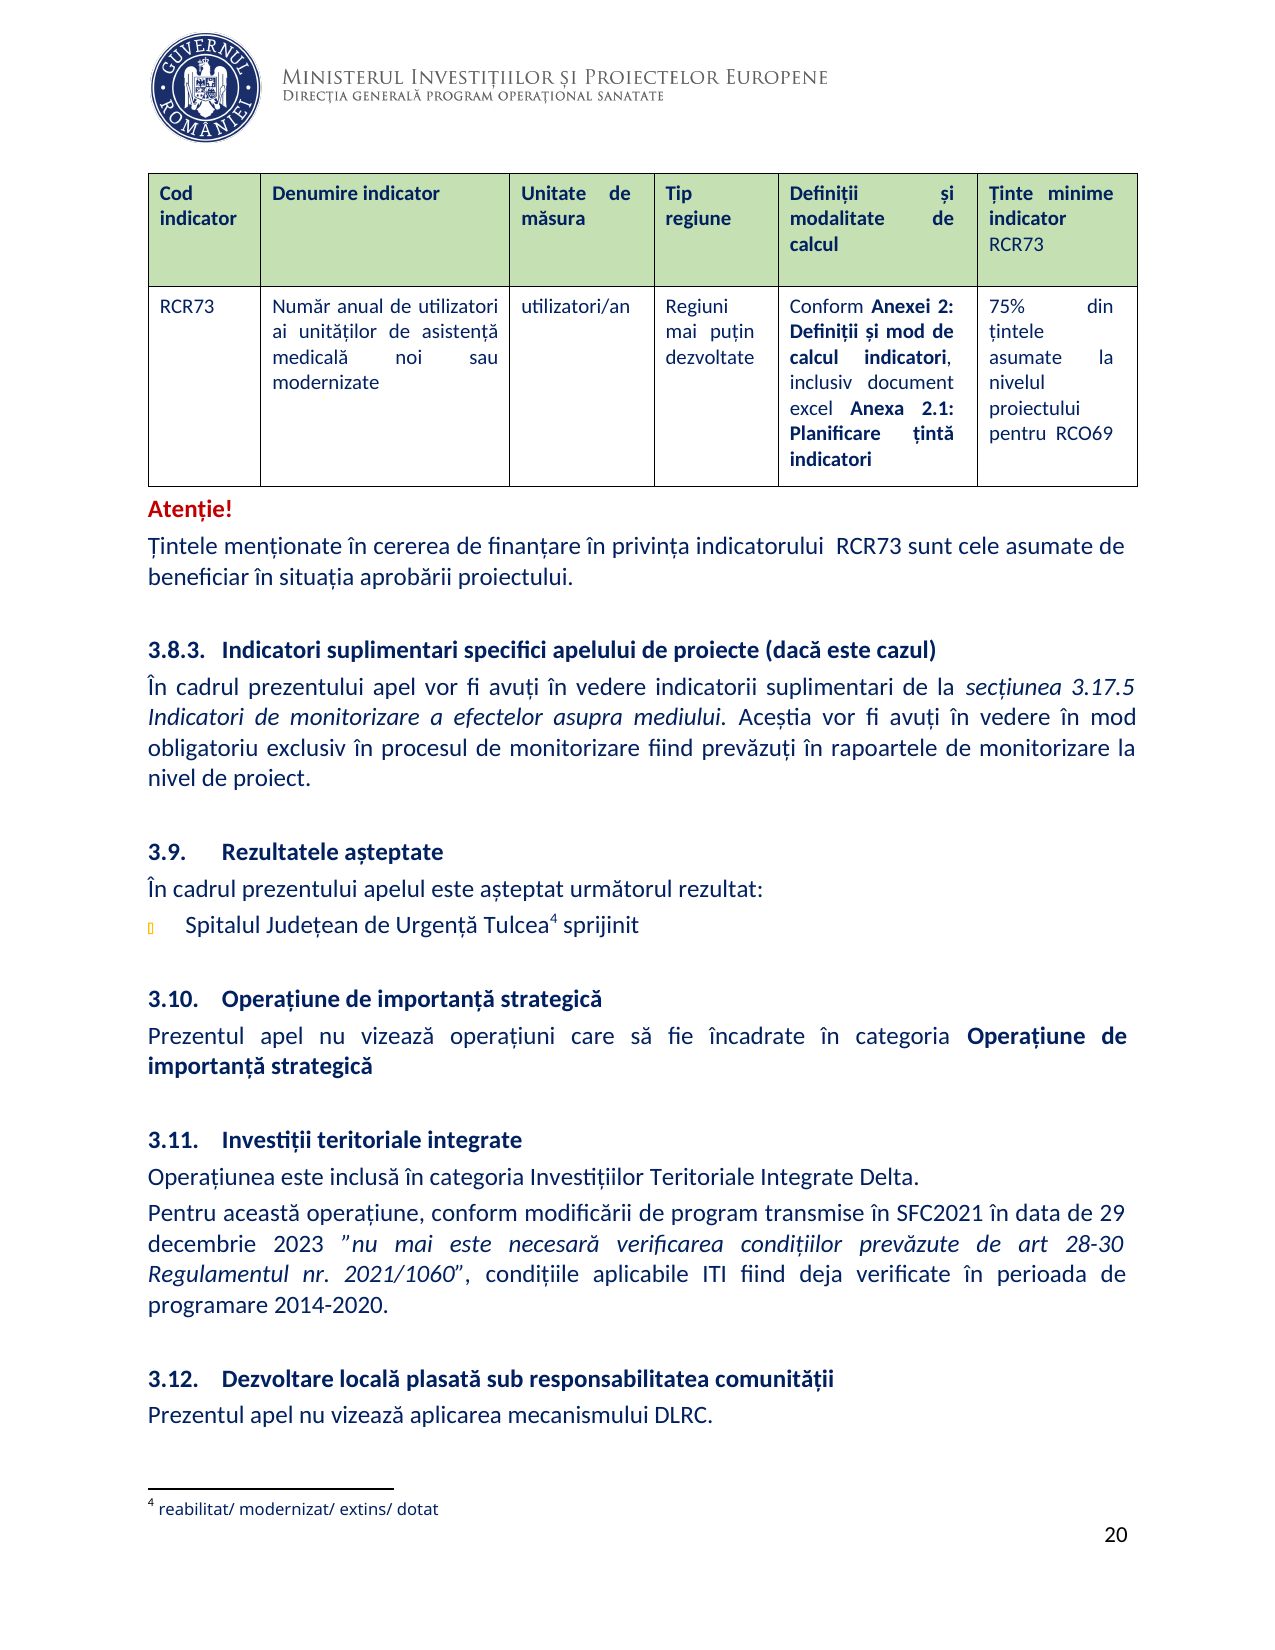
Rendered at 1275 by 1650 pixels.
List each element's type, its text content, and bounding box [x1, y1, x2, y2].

table_header Definiții și modalitate de calcul [779, 174, 977, 286]
text Prezentul apel nu vizează operațiuni care să fie încadrate în categoria Operațiune de importanță strategică [148, 1020, 1127, 1081]
table_header Cod indicator [149, 174, 260, 286]
table_cell RCR73 [149, 287, 260, 486]
table_cell Număr anual de utilizatori ai unităților de asistență medicală noi sau modernizate [261, 287, 509, 486]
table_cell 75% din țintele asumate la nivelul proiectului pentru RCO69 [978, 287, 1137, 486]
table_cell Regiuni mai puțin dezvoltate [655, 287, 778, 486]
text Atenție! [148, 493, 1127, 524]
text Prezentul apel nu vizează aplicarea mecanismului DLRC. [148, 1399, 1127, 1430]
table_header Ținte minime indicator RCR73 [978, 174, 1137, 286]
list Operațiune de importanță strategică [148, 983, 1127, 1014]
table_header Unitate de măsura [510, 174, 654, 286]
text În cadrul prezentului apelul este așteptat următorul rezultat: [148, 873, 1127, 903]
text Pentru această operațiune, conform modificării de program transmise în SFC2021 în data de 29 decembrie 2023 ”nu mai este necesară verificarea condițiilor prevăzute de art 28-30 Regulamentul nr. 2021/1060”, condițiile aplicabile ITI fiind deja verificate în perioada de programare 2014-2020. [148, 1198, 1127, 1320]
list Indicatori suplimentari specifici apelului de proiecte (dacă este cazul) [148, 634, 1127, 665]
list Rezultatele așteptate [148, 836, 1127, 867]
table_cell utilizatori/an [510, 287, 654, 486]
list Investiții teritoriale integrate [148, 1124, 1127, 1154]
list Spitalul Județean de Urgență Tulcea sprijinit [148, 910, 1127, 940]
list Dezvoltare locală plasată sub responsabilitatea comunității [148, 1363, 1127, 1393]
text Operațiunea este inclusă în categoria Investițiilor Teritoriale Integrate Delta. [148, 1161, 1127, 1191]
table_cell Conform Anexei 2: Definiții și mod de calcul indicatori, inclusiv document excel Anexa 2.1: Planificare țintă indicatori [779, 287, 977, 486]
text Țintele menționate în cererea de finanțare în privința indicatorului RCR73 sunt cele asumate de beneficiar în situația aprobării proiectului. [148, 530, 1127, 591]
text În cadrul prezentului apel vor fi avuți în vedere indicatorii suplimentari de la secțiunea 3.17.5 Indicatori de monitorizare a efectelor asupra mediului. Aceștia vor fi avuți în vedere în mod obligatoriu exclusiv în procesul de monitorizare fiind prevăzuți în rapoartele de monitorizare la nivel de proiect. [148, 671, 1137, 793]
table_header Tip regiune [655, 174, 778, 286]
picture [147, 29, 852, 145]
table_header Denumire indicator [261, 174, 509, 286]
